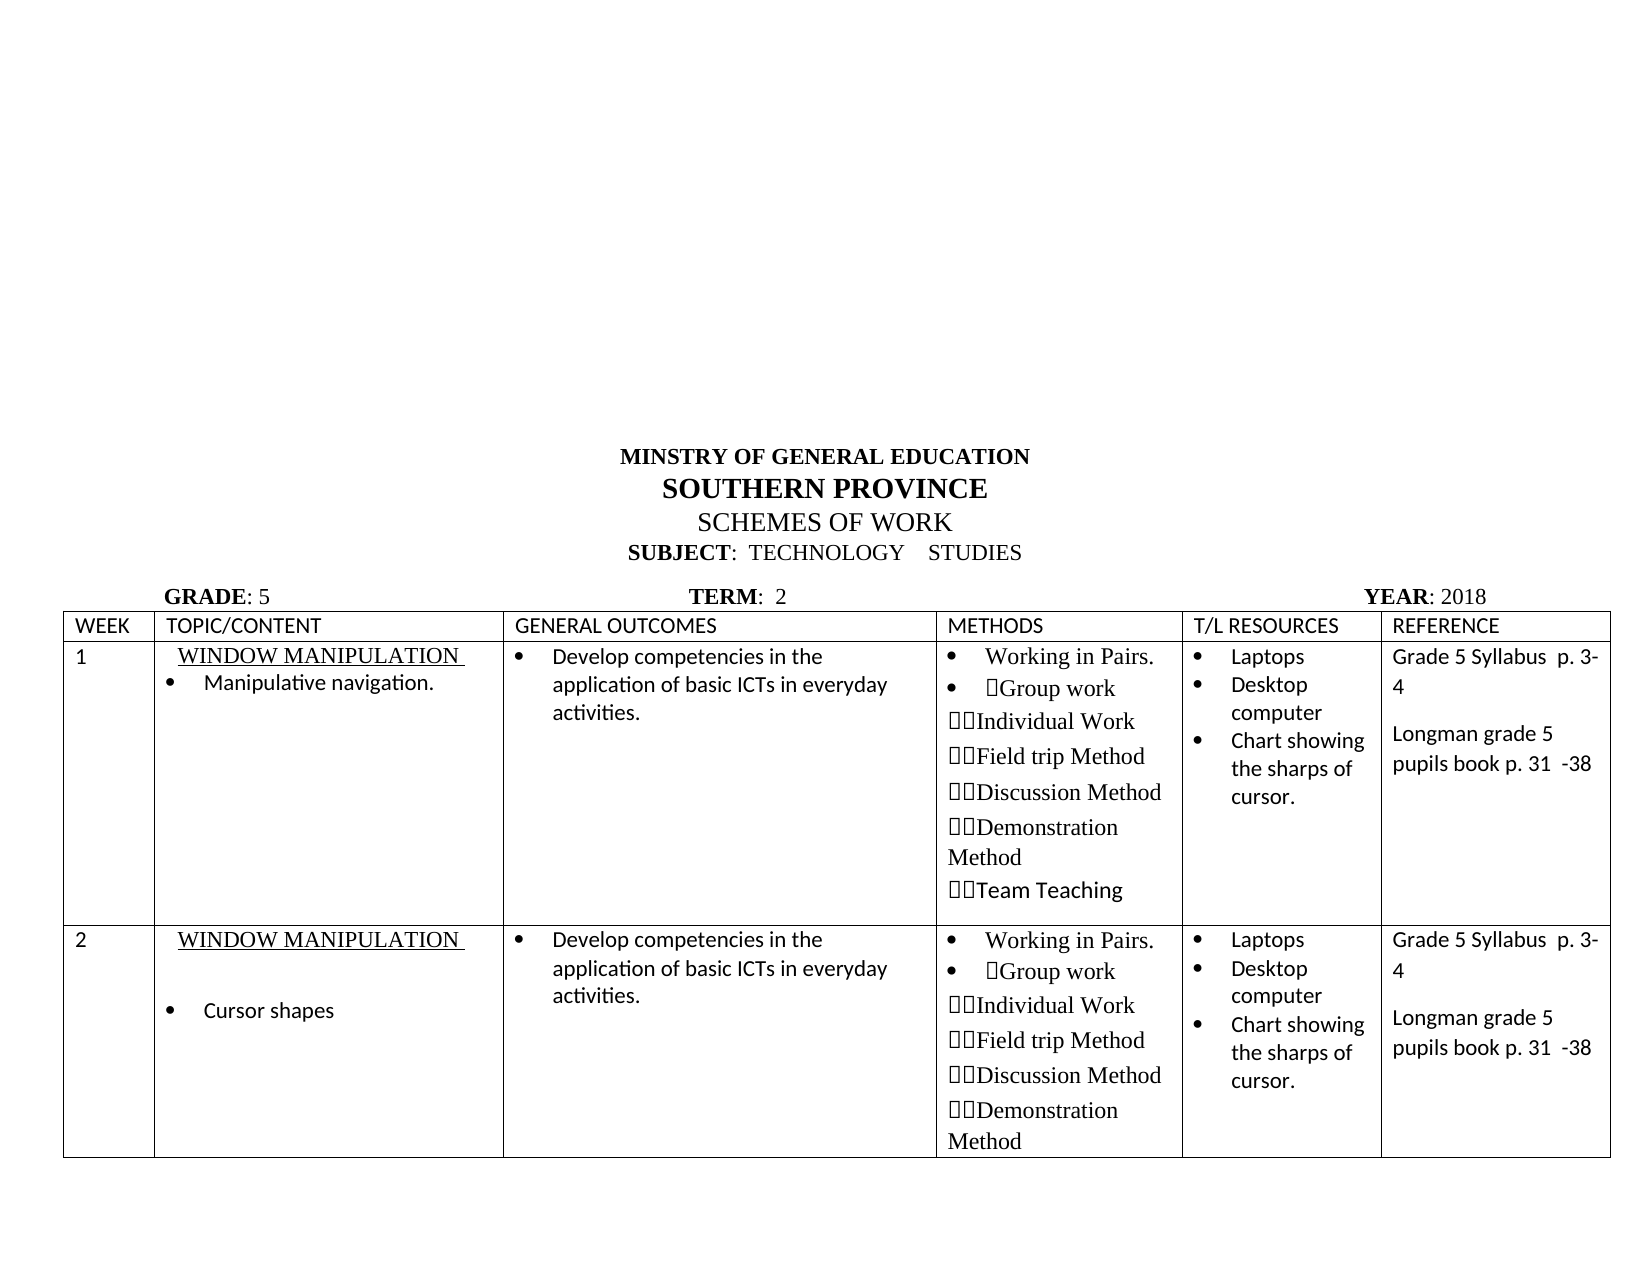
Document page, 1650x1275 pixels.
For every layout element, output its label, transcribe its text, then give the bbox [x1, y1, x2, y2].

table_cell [1183, 926, 1381, 1157]
text MINSTRY OF GENERAL EDUCATION [75, 443, 1575, 470]
table_cell Develop competencies in the application of basic ICTs in everyday activities. [504, 642, 936, 924]
table_header TOPIC/CONTENT [155, 612, 503, 641]
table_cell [937, 926, 1182, 1157]
table_header GENERAL OUTCOMES [504, 612, 936, 641]
text SOUTHERN PROVINCE [75, 471, 1575, 504]
table_cell 2 [64, 926, 154, 1157]
table_header WEEK [64, 612, 154, 641]
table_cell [1382, 926, 1610, 1157]
table_cell Cursor shapes [155, 926, 503, 1157]
table_header REFERENCE [1382, 612, 1610, 641]
table_header T/L RESOURCES [1183, 612, 1381, 641]
table_cell Grade 5 Syllabus p. 3-4 Longman grade 5 pupils book p. 31 -38 [1382, 642, 1610, 924]
table_cell Manipulative navigation. [155, 642, 503, 924]
text GRADE: 5 TERM: 2 YEAR: 2018 [75, 583, 1575, 609]
table_cell 1 [64, 642, 154, 924]
table_cell Working in Pairs. Group work Individual Work Field trip Method Discussion Method Demonstration Method Team Teaching [937, 642, 1182, 924]
text SCHEMES OF WORK [75, 506, 1575, 537]
text SUBJECT: TECHNOLOGY STUDIES [75, 539, 1575, 565]
table_cell Laptops Desktop computer Chart showing the sharps of cursor. [1183, 642, 1381, 924]
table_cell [504, 926, 936, 1157]
table_header METHODS [937, 612, 1182, 641]
